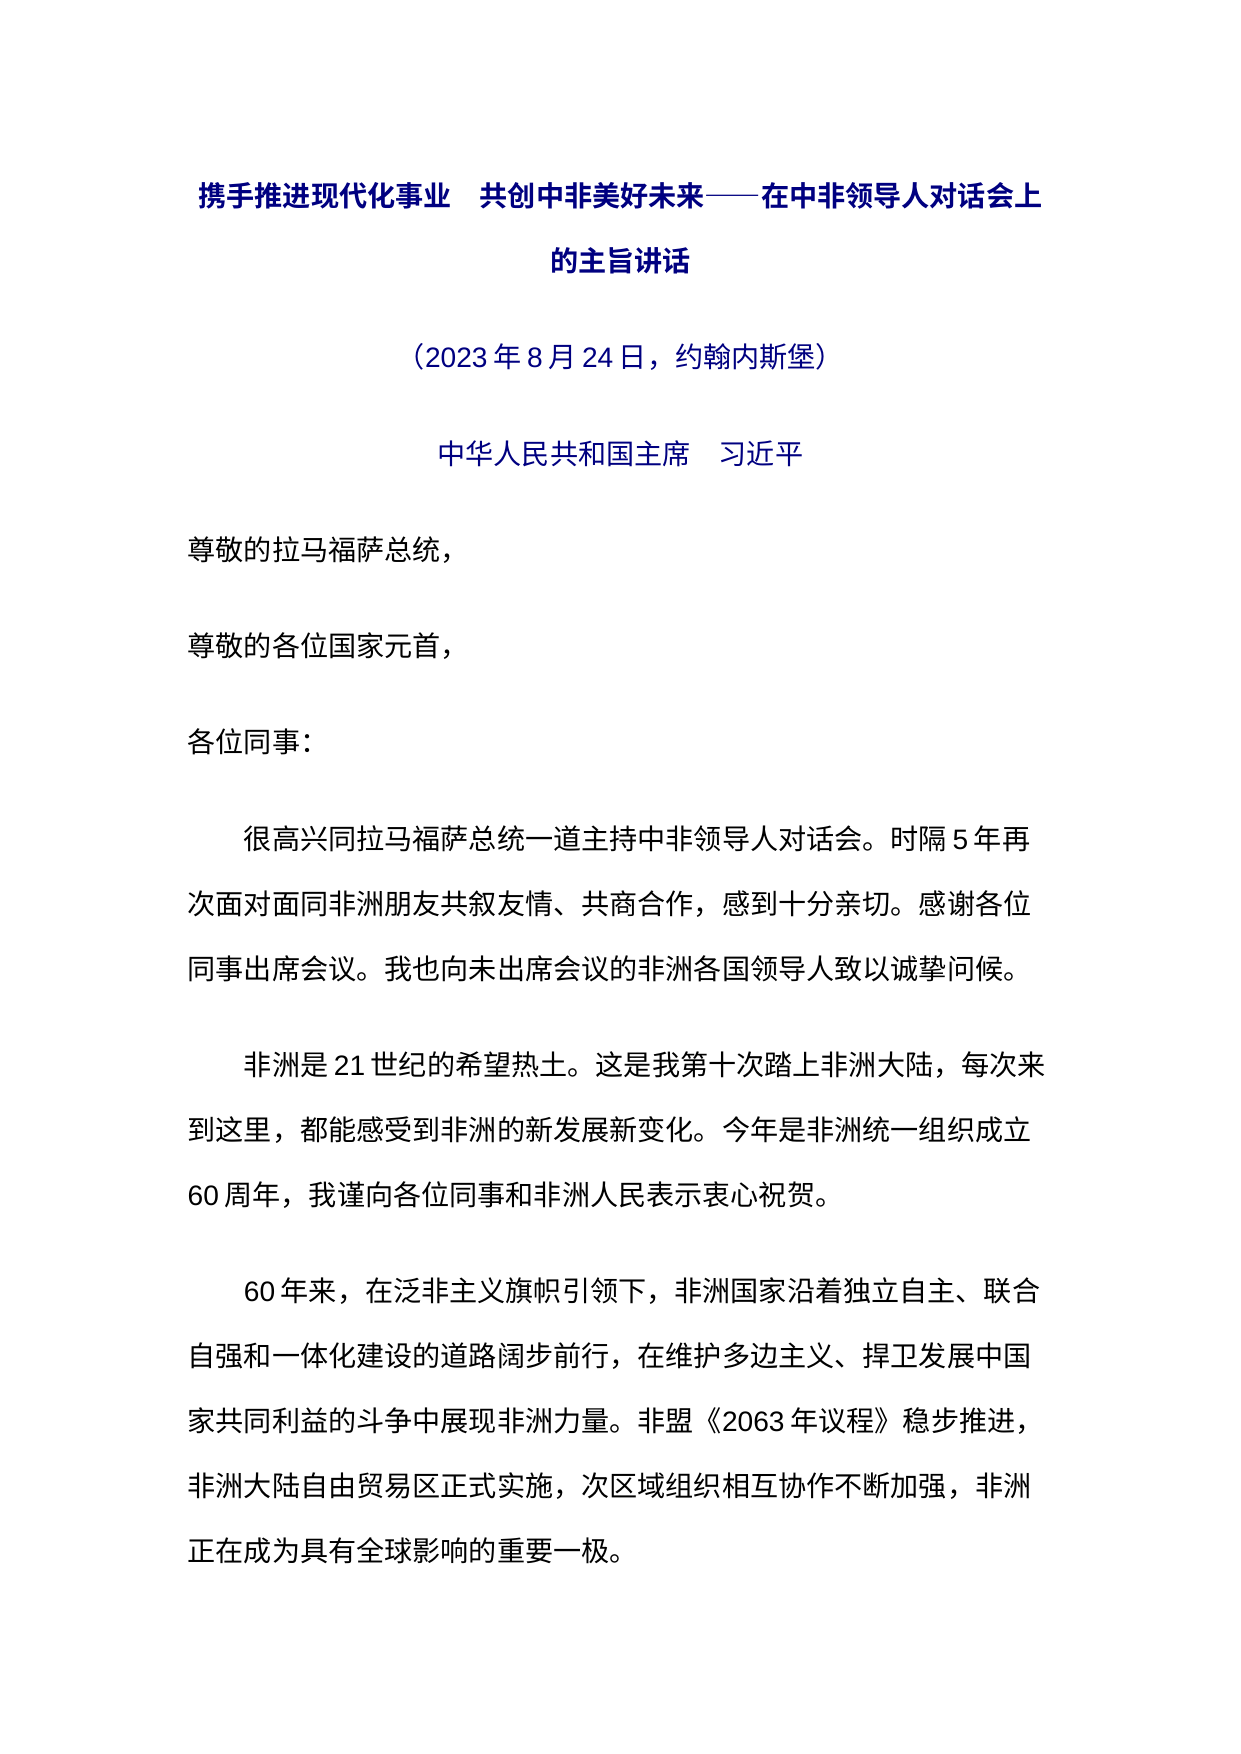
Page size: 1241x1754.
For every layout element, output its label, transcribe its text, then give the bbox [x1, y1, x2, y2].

text 携手推进现代化事业 共创中非美好未来——在中非领导人对话会上的主旨讲话 [187, 162, 1053, 292]
text 60年来，在泛非主义旗帜引领下，非洲国家沿着独立自主、联合自强和一体化建设的道路阔步前行，在维护多边主义、捍卫发展中国家共同利益的斗争中展现非洲力量。非盟《2063年议程》稳步推进，非洲大陆自由贸易区正式实施，次区域组织相互协作不断加强，非洲正在成为具有全球影响的重要一极。 [187, 1257, 1053, 1582]
text （2023年8月24日，约翰内斯堡） [187, 323, 1053, 388]
text 各位同事： [187, 708, 1053, 773]
text 非洲是21世纪的希望热土。这是我第十次踏上非洲大陆，每次来到这里，都能感受到非洲的新发展新变化。今年是非洲统一组织成立60周年，我谨向各位同事和非洲人民表示衷心祝贺。 [187, 1031, 1053, 1226]
text 尊敬的拉马福萨总统， [187, 516, 1053, 581]
text 尊敬的各位国家元首， [187, 612, 1053, 677]
text 很高兴同拉马福萨总统一道主持中非领导人对话会。时隔5年再次面对面同非洲朋友共叙友情、共商合作，感到十分亲切。感谢各位同事出席会议。我也向未出席会议的非洲各国领导人致以诚挚问候。 [187, 804, 1053, 999]
text 中华人民共和国主席 习近平 [187, 419, 1053, 484]
